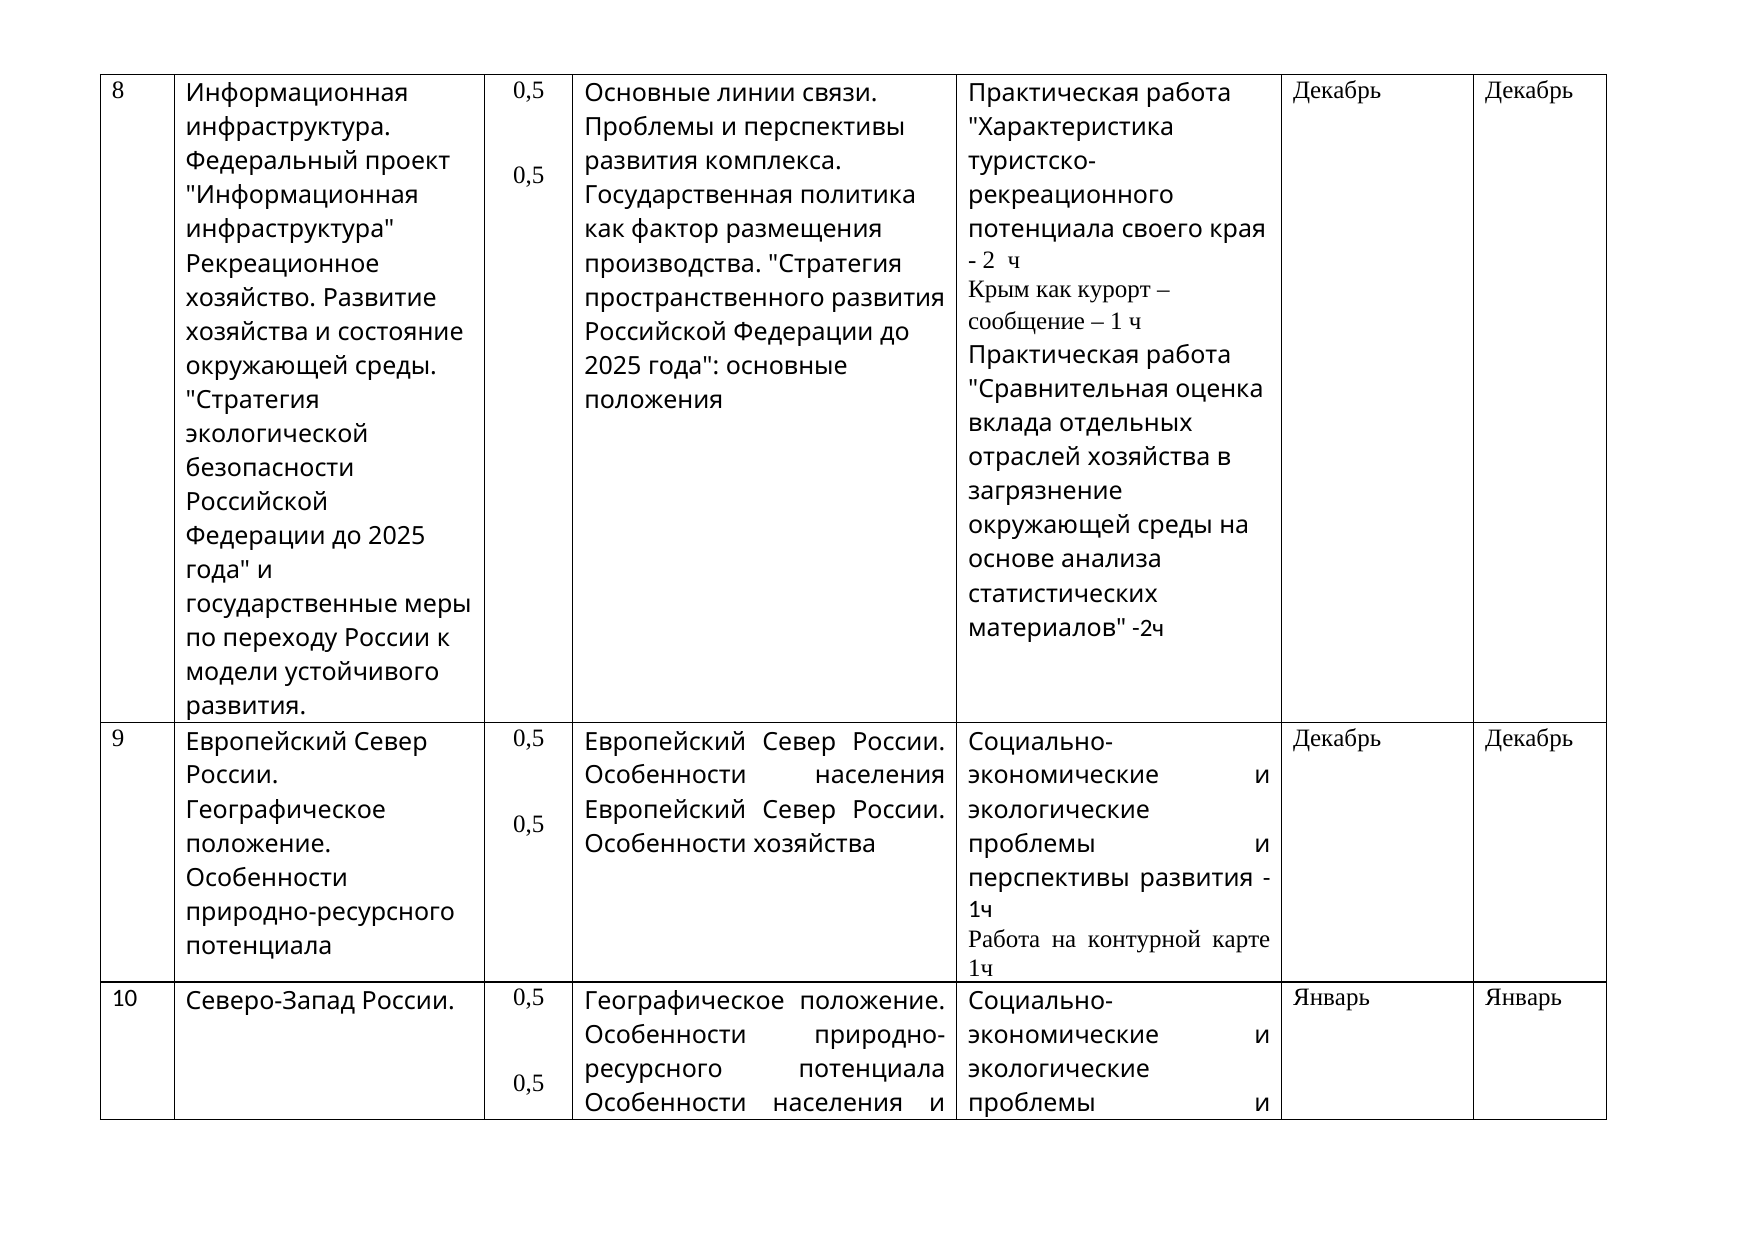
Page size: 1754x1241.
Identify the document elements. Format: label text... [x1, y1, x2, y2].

table_cell 8 [101, 75, 174, 722]
table_cell 10 [101, 983, 174, 1119]
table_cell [957, 983, 1281, 1119]
table_cell Европейский Север России. Особенности населения Европейский Север России. Особенности хозяйства [573, 723, 956, 981]
table_cell 0,5 0,5 [485, 983, 572, 1119]
table_cell 0,5 0,5 [485, 75, 572, 722]
table_cell Социально-экономические и экологические проблемы и перспективы развития -1ч Работа на контурной карте 1ч [957, 723, 1281, 981]
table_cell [573, 983, 956, 1119]
table_cell Декабрь [1474, 723, 1606, 981]
table_cell Европейский Север России. Географическое положение. Особенности природно-ресурсного потенциала [175, 723, 484, 981]
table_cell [175, 983, 484, 1119]
table_cell Январь [1474, 983, 1606, 1119]
table_cell Декабрь [1282, 75, 1473, 722]
table_cell Декабрь [1282, 723, 1473, 981]
table_cell Январь [1282, 983, 1473, 1119]
table_cell Информационная инфраструктура. Федеральный проект "Информационная инфраструктура" Рекреационное хозяйство. Развитие хозяйства и состояние окружающей среды. "Стратегия экологической безопасности Российской Федерации до 2025 года" и государственные меры по переходу России к модели устойчивого развития. [175, 75, 484, 722]
table_cell Декабрь [1474, 75, 1606, 722]
table_cell Основные линии связи. Проблемы и перспективы развития комплекса. Государственная политика как фактор размещения производства. "Стратегия пространственного развития Российской Федерации до 2025 года": основные положения [573, 75, 956, 722]
table_cell 9 [101, 723, 174, 981]
table_cell 0,5 0,5 [485, 723, 572, 981]
table_cell Практическая работа "Характеристика туристско-рекреационного потенциала своего края - 2 ч Крым как курорт –сообщение – 1 ч Практическая работа "Сравнительная оценка вклада отдельных отраслей хозяйства в загрязнение окружающей среды на основе анализа статистических материалов" -2ч [957, 75, 1281, 722]
